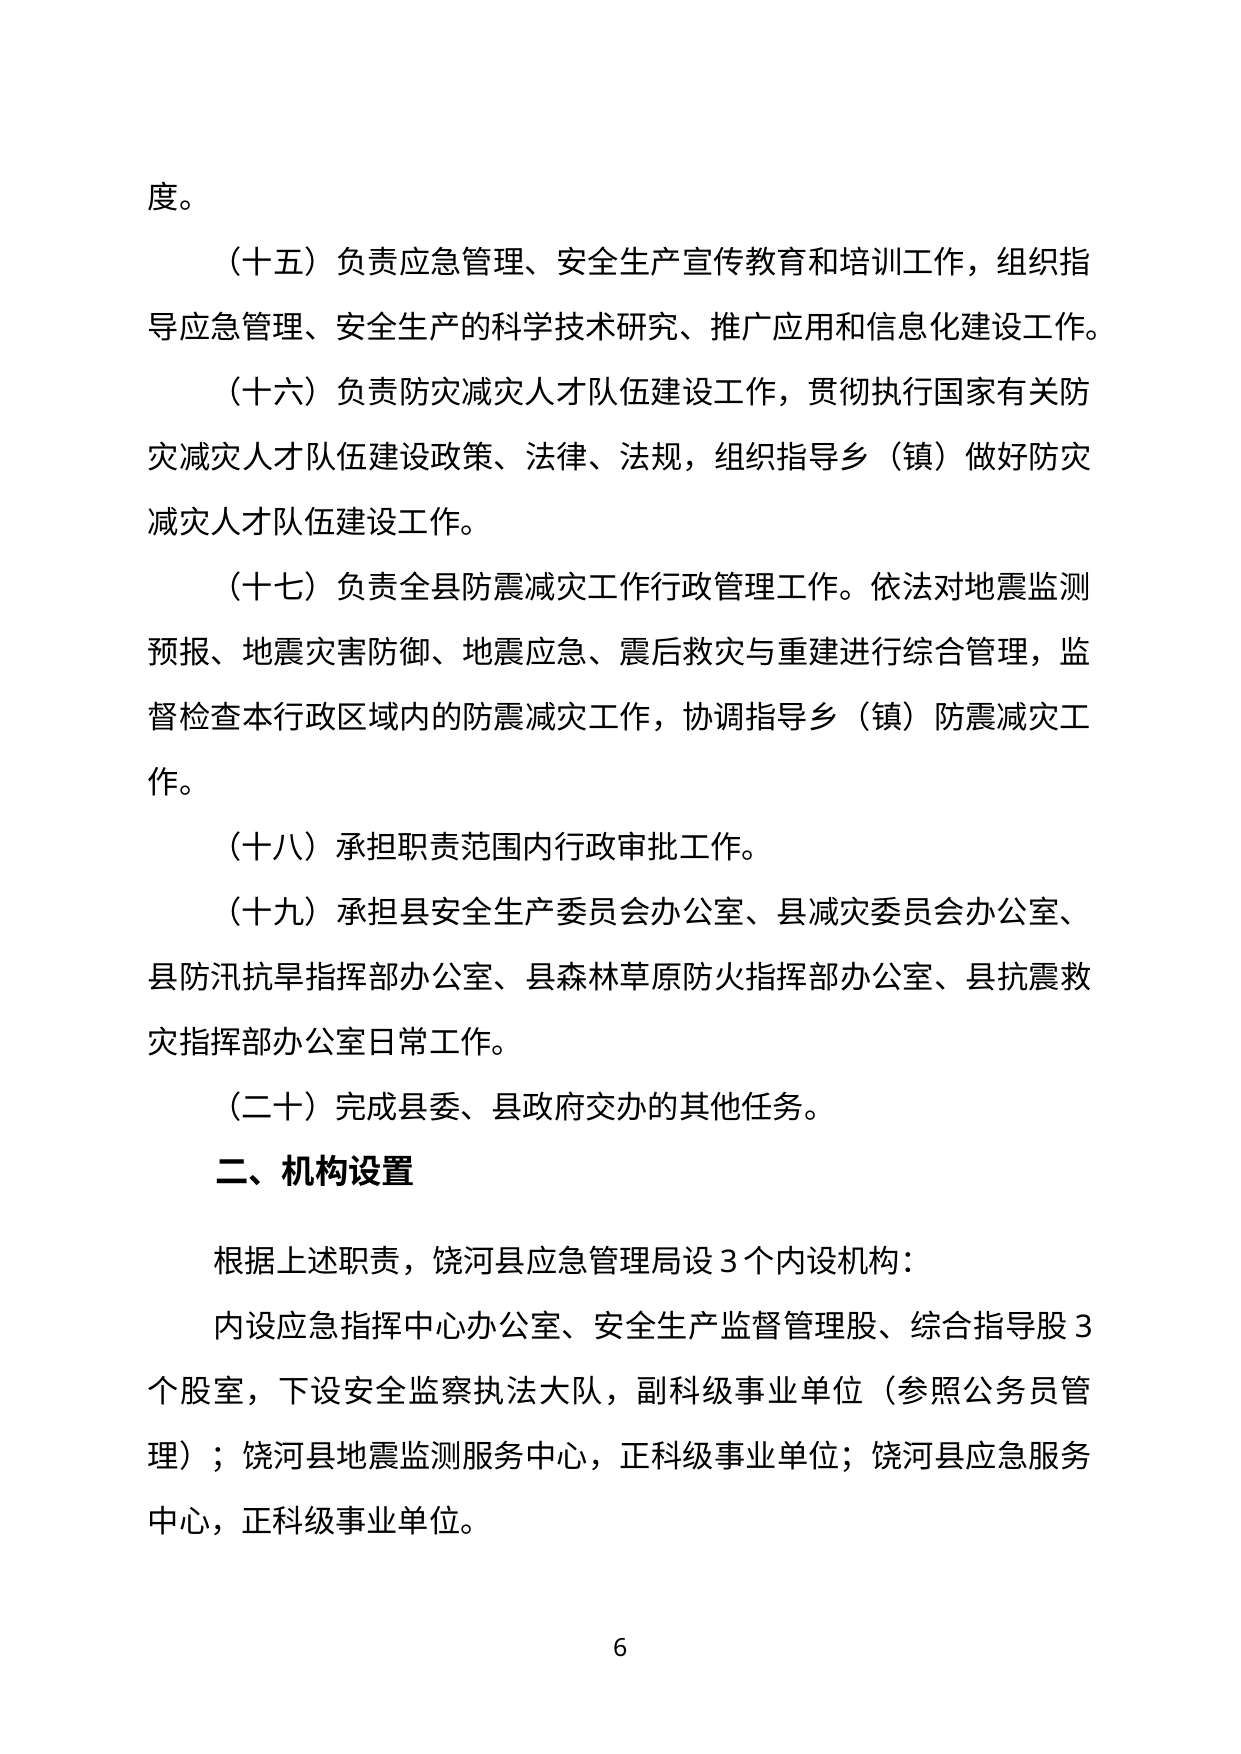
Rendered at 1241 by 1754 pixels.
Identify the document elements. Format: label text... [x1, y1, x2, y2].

text （十六）负责防灾减灾人才队伍建设工作，贯彻执行国家有关防灾减灾人才队伍建设政策、法律、法规，组织指导乡（镇）做好防灾减灾人才队伍建设工作。 [148, 357, 1092, 552]
text （十五）负责应急管理、安全生产宣传教育和培训工作，组织指导应急管理、安全生产的科学技术研究、推广应用和信息化建设工作。 [148, 227, 1092, 357]
text （十八）承担职责范围内行政审批工作。 [148, 812, 1092, 877]
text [148, 162, 1092, 227]
text （十九）承担县安全生产委员会办公室、县减灾委员会办公室、县防汛抗旱指挥部办公室、县森林草原防火指挥部办公室、县抗震救灾指挥部办公室日常工作。 [148, 877, 1092, 1072]
text 根据上述职责，饶河县应急管理局设3个内设机构： [148, 1226, 1092, 1291]
text 内设应急指挥中心办公室、安全生产监督管理股、综合指导股3个股室，下设安全监察执法大队，副科级事业单位（参照公务员管理）；饶河县地震监测服务中心，正科级事业单位；饶河县应急服务中心，正科级事业单位。 [148, 1291, 1092, 1551]
list 机构设置 [148, 1137, 1092, 1202]
text （十七）负责全县防震减灾工作行政管理工作。依法对地震监测预报、地震灾害防御、地震应急、震后救灾与重建进行综合管理，监督检查本行政区域内的防震减灾工作，协调指导乡（镇）防震减灾工作。 [148, 552, 1092, 812]
text （二十）完成县委、县政府交办的其他任务。 [148, 1072, 1092, 1137]
